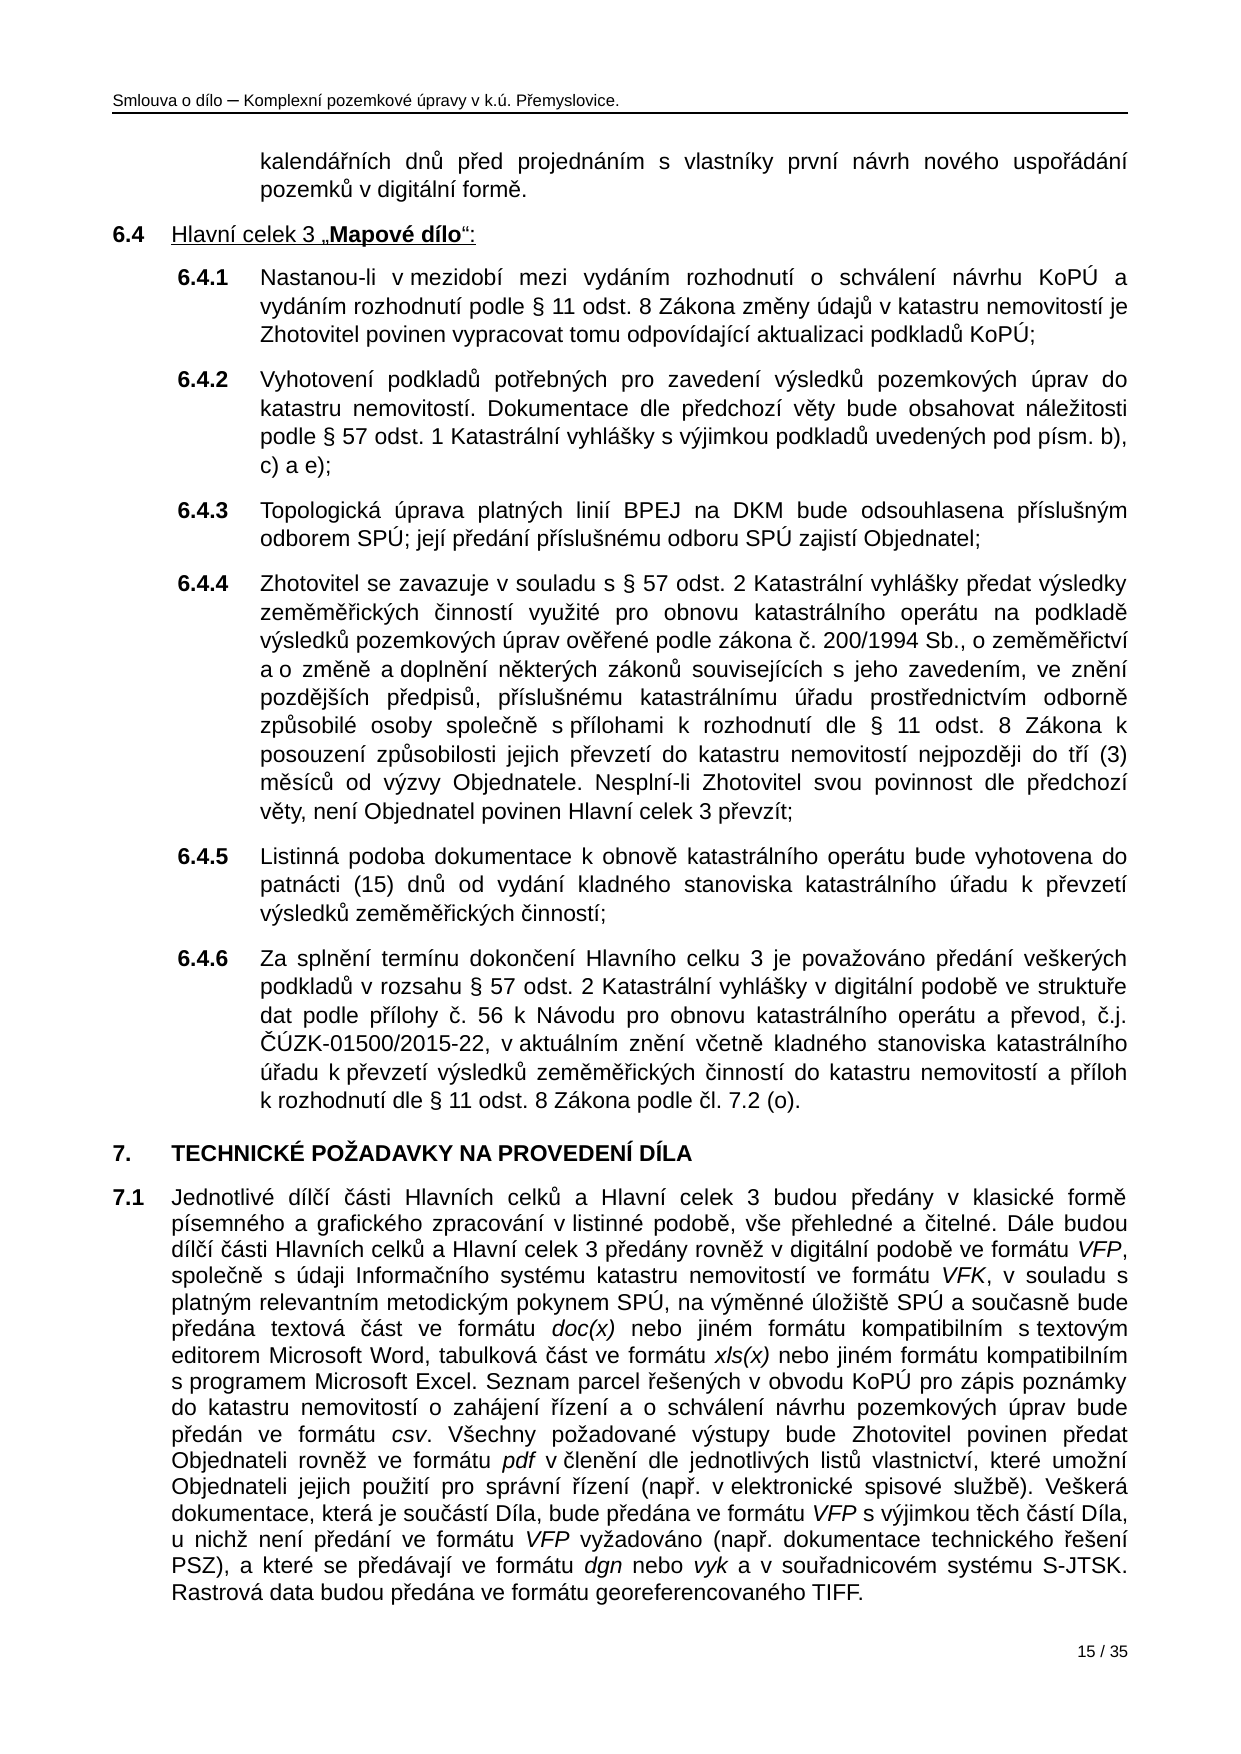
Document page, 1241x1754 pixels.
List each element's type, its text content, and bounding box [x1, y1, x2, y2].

text Vyhotovení podkladů potřebných pro zavedení výsledků pozemkových úprav do katastru nemovitostí. Dokumentace dle předchozí věty bude obsahovat náležitosti podle § 57 odst. 1 Katastrální vyhlášky s výjimkou podkladů uvedených pod písm. b), c) a e); [177, 366, 1128, 478]
text Zhotovitel se zavazuje v souladu s § 57 odst. 2 Katastrální vyhlášky předat výsledky zeměměřických činností využité pro obnovu katastrálního operátu na podkladě výsledků pozemkových úprav ověřené podle zákona č. 200/1994 Sb., o zeměměřictví a o změně a doplnění některých zákonů souvisejících s jeho zavedením, ve znění pozdějších předpisů, příslušnému katastrálnímu úřadu prostřednictvím odborně způsobilé osoby společně s přílohami k rozhodnutí dle § 11 odst. 8 Zákona k posouzení způsobilosti jejich převzetí do katastru nemovitostí nejpozději do tří (3) měsíců od výzvy Objednatele. Nesplní-li Zhotovitel svou povinnost dle předchozí věty, není Objednatel povinen Hlavní celek 3 převzít; [177, 570, 1128, 824]
text Jednotlivé dílčí části Hlavních celků a Hlavní celek 3 budou předány v klasické formě písemného a grafického zpracování v listinné podobě, vše přehledné a čitelné. Dále budou dílčí části Hlavních celků a Hlavní celek 3 předány rovněž v digitální podobě ve formátu VFP, společně s údaji Informačního systému katastru nemovitostí ve formátu VFK, v souladu s platným relevantním metodickým pokynem SPÚ, na výměnné úložiště SPÚ a současně bude předána textová část ve formátu doc(x) nebo jiném formátu kompatibilním s textovým editorem Microsoft Word, tabulková část ve formátu xls(x) nebo jiném formátu kompatibilním s programem Microsoft Excel. Seznam parcel řešených v obvodu KoPÚ pro zápis poznámky do katastru nemovitostí o zahájení řízení a o schválení návrhu pozemkových úprav bude předán ve formátu csv. Všechny požadované výstupy bude Zhotovitel povinen předat Objednateli rovněž ve formátu pdf v členění dle jednotlivých listů vlastnictví, které umožní Objednateli jejich použití pro správní řízení (např. v elektronické spisové službě). Veškerá dokumentace, která je součástí Díla, bude předána ve formátu VFP s výjimkou těch částí Díla, u nichž není předání ve formátu VFP vyžadováno (např. dokumentace technického řešení PSZ), a které se předávají ve formátu dgn nebo vyk a v souřadnicovém systému S-JTSK. Rastrová data budou předána ve formátu georeferencovaného TIFF. [112, 1183, 1128, 1605]
text Technické požadavky na provedení díla [112, 1140, 1128, 1167]
text Hlavní celek 3 „Mapové dílo“: [112, 221, 1128, 248]
text Listinná podoba dokumentace k obnově katastrálního operátu bude vyhotovena do patnácti (15) dnů od vydání kladného stanoviska katastrálního úřadu k převzetí výsledků zeměměřických činností; [177, 843, 1128, 926]
text Za splnění termínu dokončení Hlavního celku 3 je považováno předání veškerých podkladů v rozsahu § 57 odst. 2 Katastrální vyhlášky v digitální podobě ve struktuře dat podle přílohy č. 56 k Návodu pro obnovu katastrálního operátu a převod, č.j. ČÚZK-01500/2015-22, v aktuálním znění včetně kladného stanoviska katastrálního úřadu k převzetí výsledků zeměměřických činností do katastru nemovitostí a příloh k rozhodnutí dle § 11 odst. 8 Zákona podle čl. 7.2 (o). [177, 945, 1128, 1113]
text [177, 148, 1128, 202]
text Topologická úprava platných linií BPEJ na DKM bude odsouhlasena příslušným odborem SPÚ; její předání příslušnému odboru SPÚ zajistí Objednatel; [177, 497, 1128, 551]
text Nastanou-li v mezidobí mezi vydáním rozhodnutí o schválení návrhu KoPÚ a vydáním rozhodnutí podle § 11 odst. 8 Zákona změny údajů v katastru nemovitostí je Zhotovitel povinen vypracovat tomu odpovídající aktualizaci podkladů KoPÚ; [177, 264, 1128, 347]
